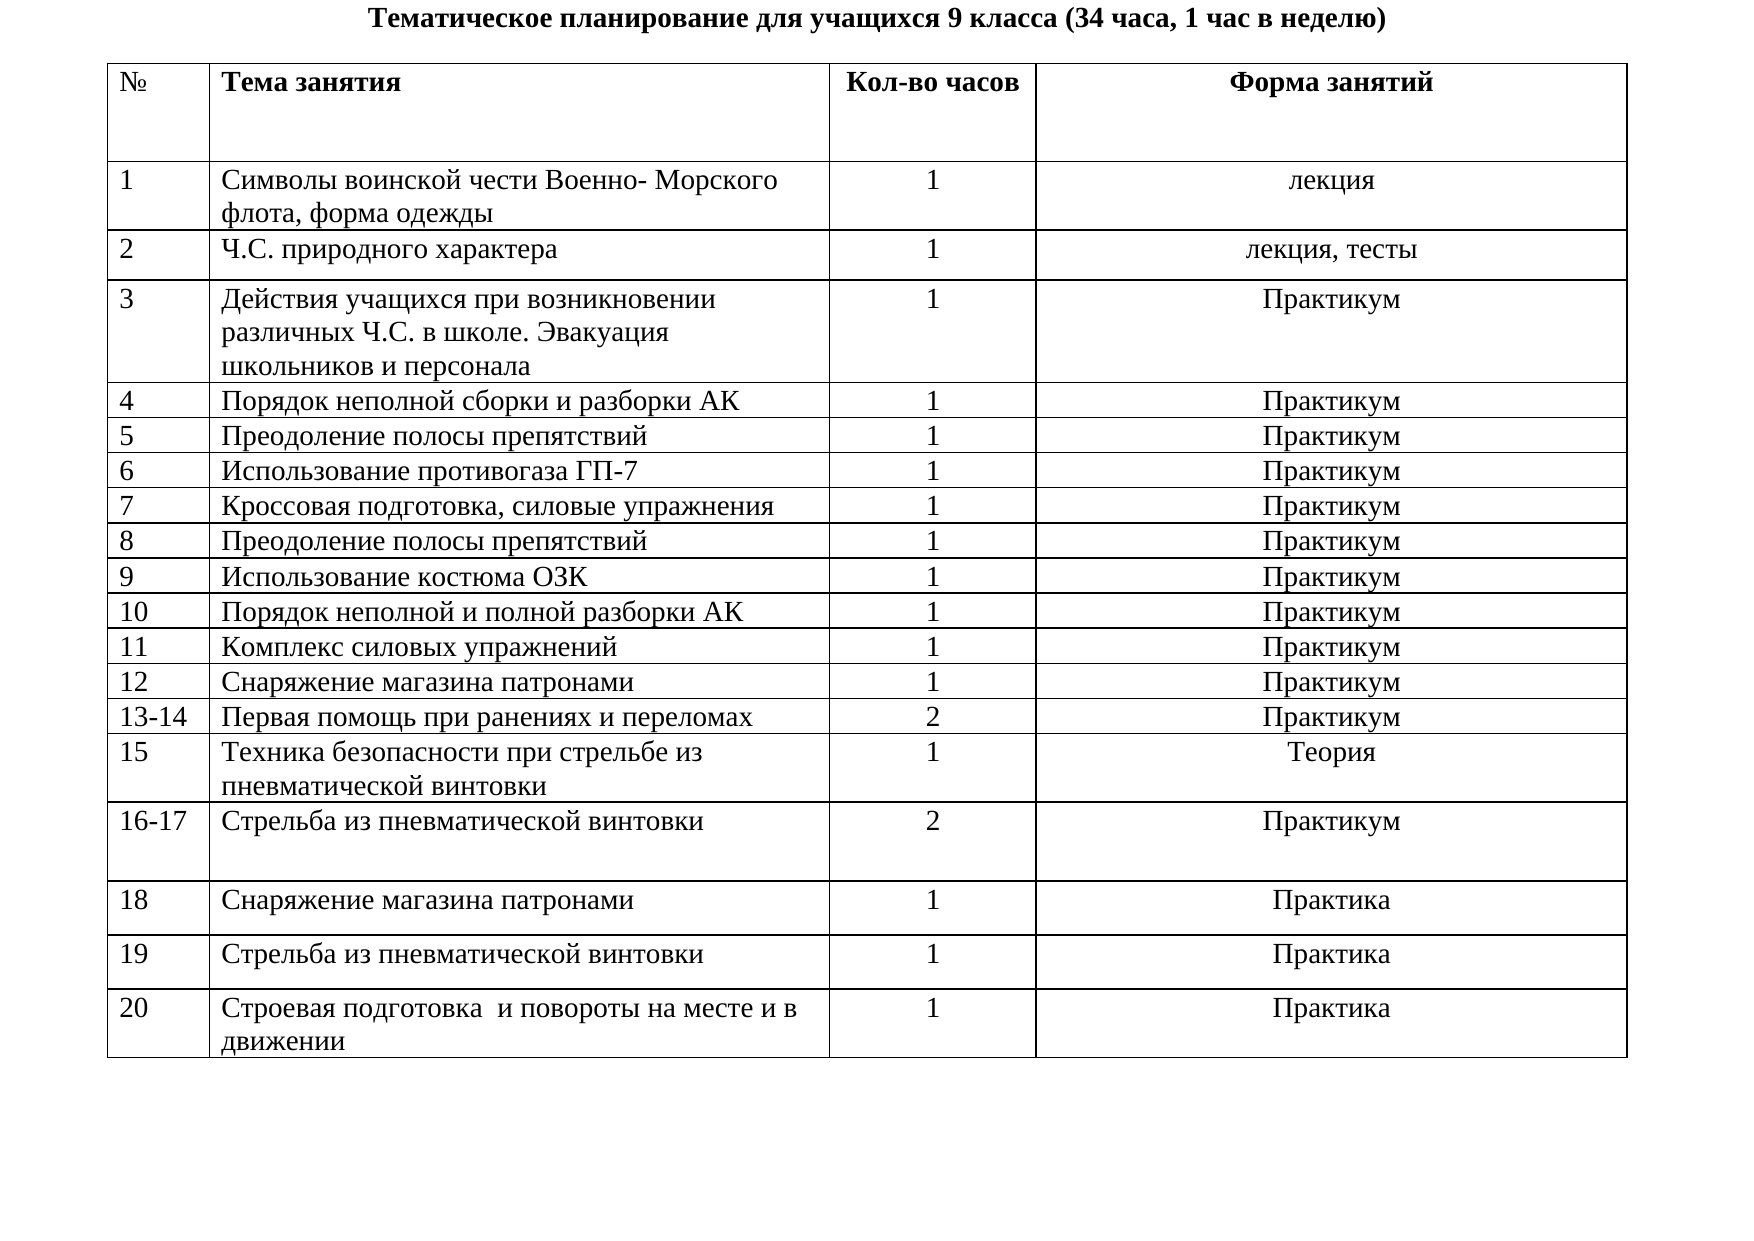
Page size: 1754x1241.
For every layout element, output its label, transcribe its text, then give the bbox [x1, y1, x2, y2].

table_cell 1 [830, 936, 1035, 988]
table_cell 9 [108, 559, 209, 592]
table_cell Снаряжение магазина патронами [210, 664, 829, 697]
table_cell 11 [108, 629, 209, 662]
table_cell Строевая подготовка и повороты на месте и в движении [210, 990, 829, 1057]
table_cell 6 [108, 453, 209, 487]
table_cell 7 [108, 488, 209, 522]
table_cell 3 [108, 281, 209, 382]
table_cell 16-17 [108, 803, 209, 880]
table_header Тема занятия [210, 64, 829, 161]
table_cell Стрельба из пневматической винтовки [210, 936, 829, 988]
table_cell Практикум [1037, 629, 1626, 662]
table_cell 5 [108, 418, 209, 452]
table_cell 8 [108, 524, 209, 557]
table_cell 1 [830, 281, 1035, 382]
table_cell 1 [830, 453, 1035, 487]
table_cell 1 [830, 383, 1035, 417]
table_cell Практикум [1037, 664, 1626, 697]
table_cell Преодоление полосы препятствий [210, 524, 829, 557]
table_cell Практикум [1037, 281, 1626, 382]
table_cell 1 [830, 488, 1035, 522]
table_cell 19 [108, 936, 209, 988]
table_cell Использование противогаза ГП-7 [210, 453, 829, 487]
table_cell 18 [108, 882, 209, 934]
table_cell 2 [830, 803, 1035, 880]
text Тематическое планирование для учащихся 9 класса (34 часа, 1 час в неделю) [118, 0, 1636, 33]
table_cell Снаряжение магазина патронами [210, 882, 829, 934]
table_cell Порядок неполной сборки и разборки АК [210, 383, 829, 417]
table_cell 1 [830, 882, 1035, 934]
table_cell Преодоление полосы препятствий [210, 418, 829, 452]
table_cell Стрельба из пневматической винтовки [210, 803, 829, 880]
table_cell Техника безопасности при стрельбе из пневматической винтовки [210, 734, 829, 801]
table_cell Практика [1037, 882, 1626, 934]
table_header Кол-во часов [830, 64, 1035, 161]
table_cell 2 [830, 699, 1035, 733]
table_cell Порядок неполной и полной разборки АК [210, 594, 829, 627]
table_cell Практикум [1037, 594, 1626, 627]
table_cell 1 [830, 594, 1035, 627]
table_cell Практикум [1037, 699, 1626, 733]
table_cell 2 [108, 231, 209, 279]
table_cell 1 [830, 231, 1035, 279]
table_cell Символы воинской чести Военно- Морского флота, форма одежды [210, 162, 829, 229]
table_cell Теория [1037, 734, 1626, 801]
table_cell Практика [1037, 990, 1626, 1057]
table_cell 4 [108, 383, 209, 417]
table_cell 1 [830, 990, 1035, 1057]
table_cell 1 [830, 664, 1035, 697]
table_cell лекция [1037, 162, 1626, 229]
table_cell Ч.С. природного характера [210, 231, 829, 279]
table_cell Практикум [1037, 383, 1626, 417]
table_cell Практикум [1037, 524, 1626, 557]
table_cell Действия учащихся при возникновении различных Ч.С. в школе. Эвакуация школьников и персонала [210, 281, 829, 382]
table_cell Первая помощь при ранениях и переломах [210, 699, 829, 733]
table_cell Практикум [1037, 559, 1626, 592]
table_cell 1 [830, 734, 1035, 801]
table_cell 12 [108, 664, 209, 697]
table_cell Практикум [1037, 803, 1626, 880]
table_cell лекция, тесты [1037, 231, 1626, 279]
table_cell Комплекс силовых упражнений [210, 629, 829, 662]
table_cell Практикум [1037, 453, 1626, 487]
table_cell 10 [108, 594, 209, 627]
table_cell Практикум [1037, 488, 1626, 522]
table_cell Использование костюма ОЗК [210, 559, 829, 592]
table_cell 1 [830, 524, 1035, 557]
table_cell Практика [1037, 936, 1626, 988]
table_cell 1 [830, 162, 1035, 229]
table_cell 20 [108, 990, 209, 1057]
table_cell Практикум [1037, 418, 1626, 452]
table_header Форма занятий [1037, 64, 1626, 161]
table_cell 1 [830, 629, 1035, 662]
table_cell Кроссовая подготовка, силовые упражнения [210, 488, 829, 522]
table_cell 1 [108, 162, 209, 229]
table_header № [108, 64, 209, 161]
table_cell 13-14 [108, 699, 209, 733]
table_cell 1 [830, 559, 1035, 592]
table_cell 1 [830, 418, 1035, 452]
table_cell 15 [108, 734, 209, 801]
